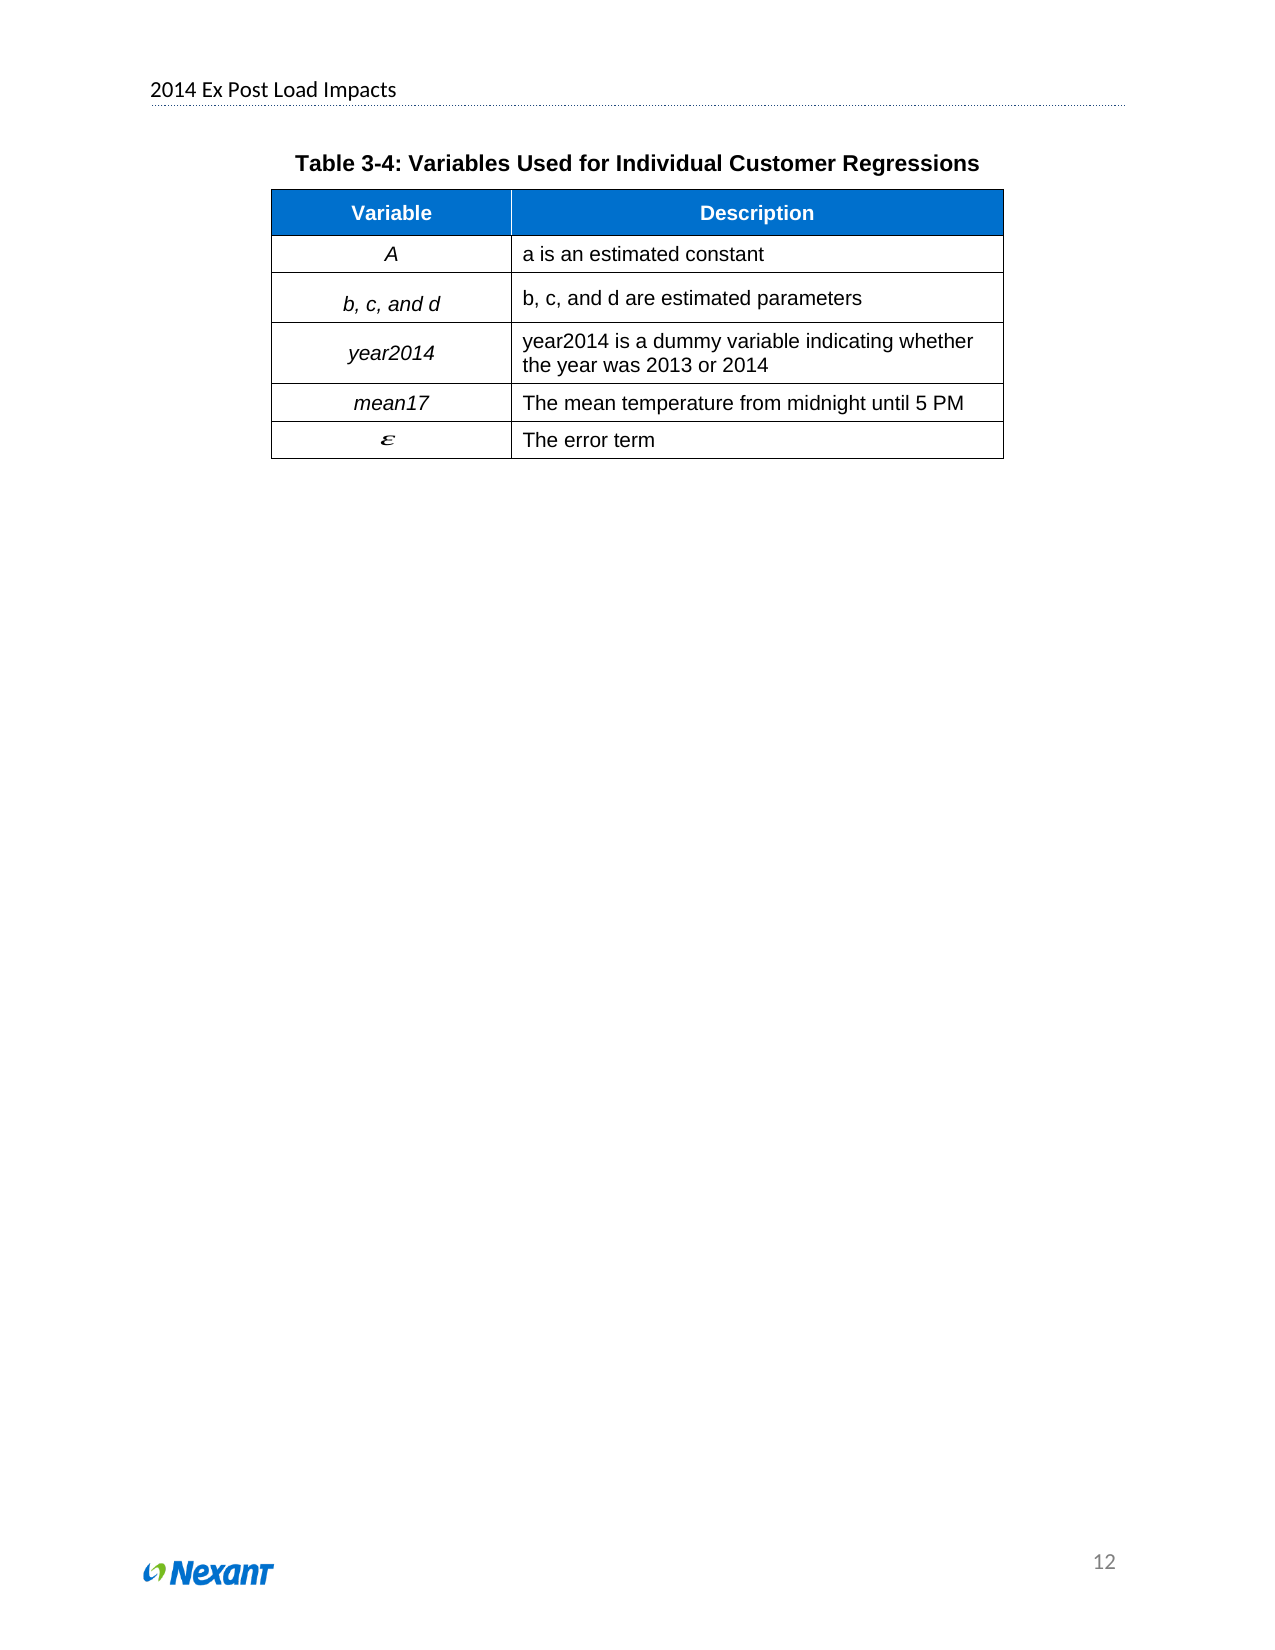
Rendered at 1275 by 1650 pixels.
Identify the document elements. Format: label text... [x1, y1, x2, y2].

table_cell [272, 422, 511, 458]
table_header Description [512, 190, 1003, 235]
table_cell b, c, and d are estimated parameters [512, 273, 1003, 322]
text Table 3-4: Variables Used for Individual Customer Regressions [150, 150, 1125, 176]
table_cell a is an estimated constant [512, 236, 1003, 272]
table_cell b, c, and d [272, 273, 511, 322]
table_cell A [272, 236, 511, 272]
table_cell The mean temperature from midnight until 5 PM [512, 384, 1003, 421]
table_cell year2014 [272, 323, 511, 383]
table_cell year2014 is a dummy variable indicating whether the year was 2013 or 2014 [512, 323, 1003, 383]
table_cell The error term [512, 422, 1003, 458]
picture [124, 1542, 293, 1603]
table_header Variable [272, 190, 511, 235]
table_cell mean17 [272, 384, 511, 421]
